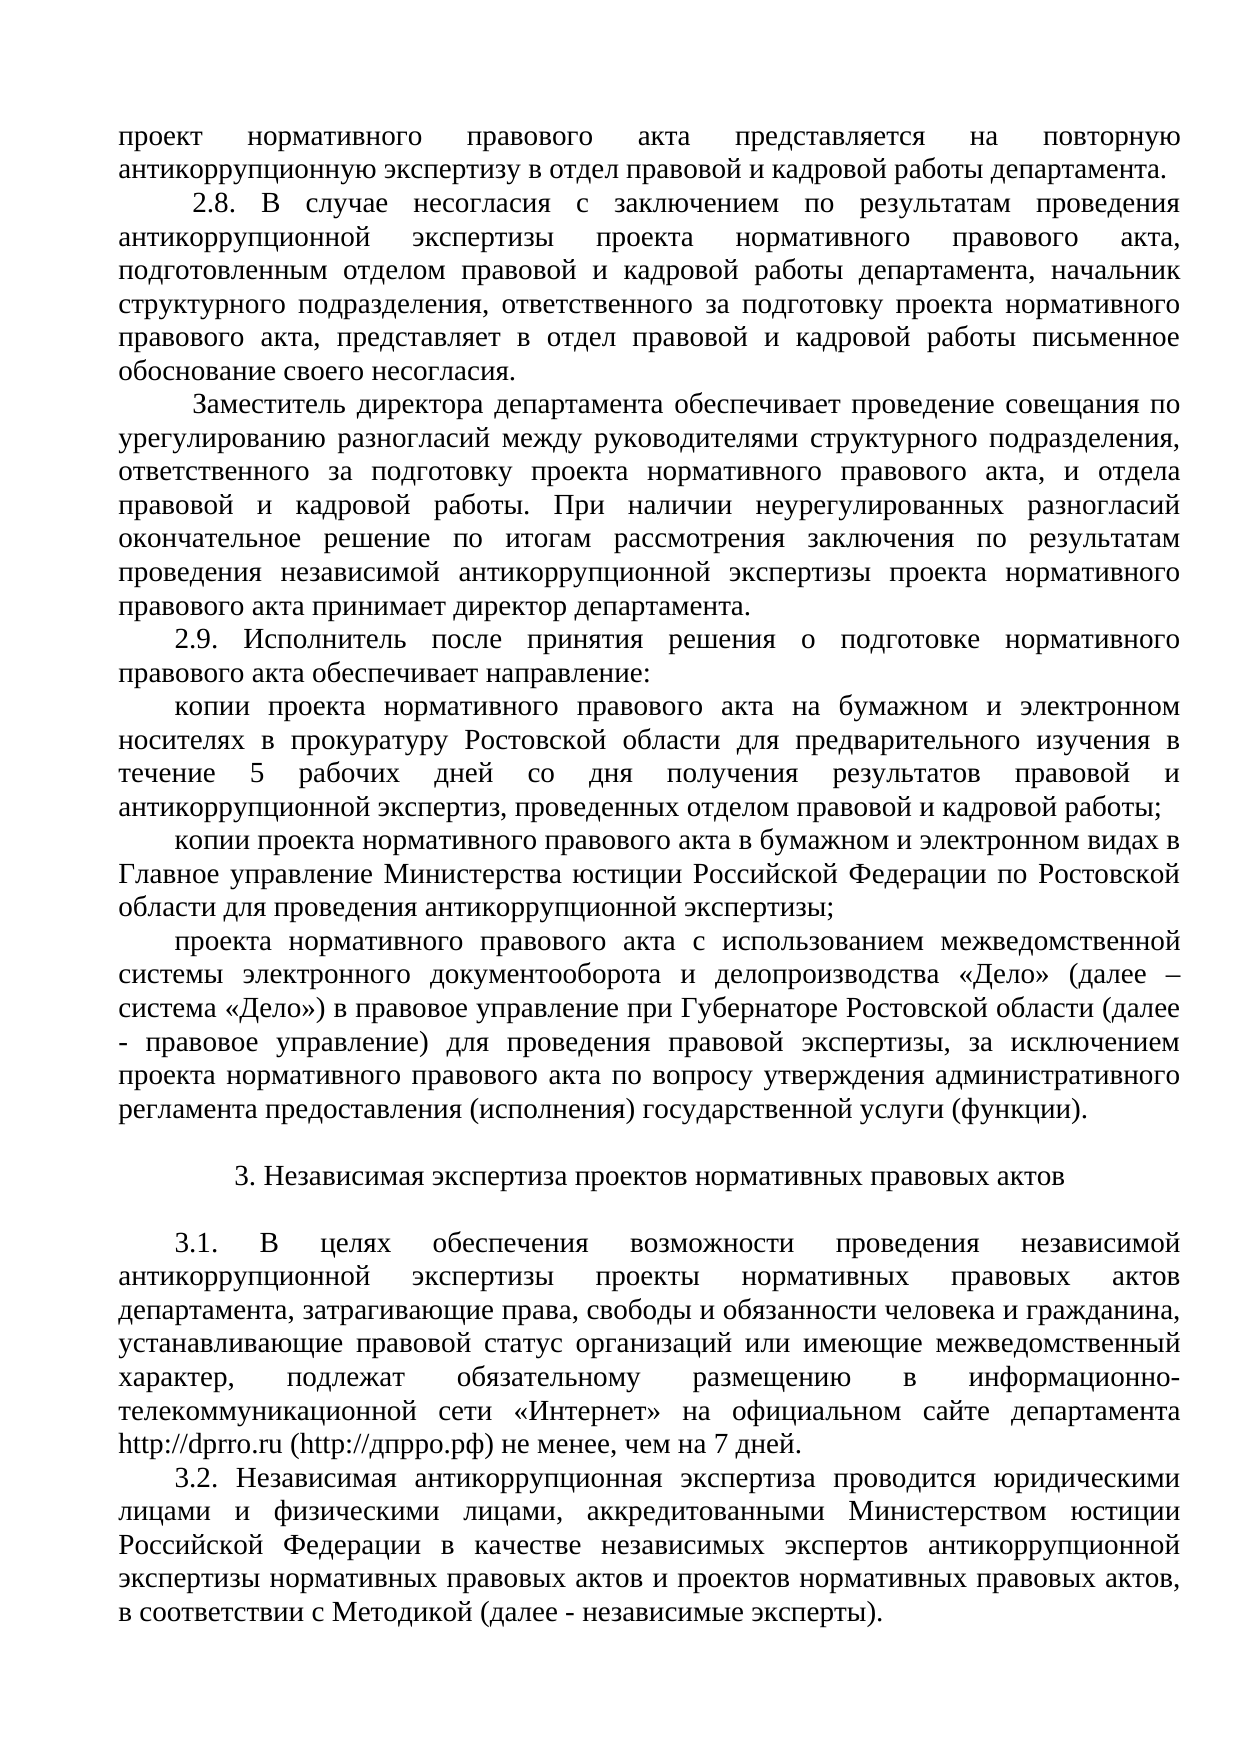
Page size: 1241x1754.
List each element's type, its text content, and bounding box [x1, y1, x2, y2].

text 2.8. В случае несогласия с заключением по результатам проведения антикоррупционной экспертизы проекта нормативного правового акта, подготовленным отделом правовой и кадровой работы департамента, начальник структурного подразделения, ответственного за подготовку проекта нормативного правового акта, представляет в отдел правовой и кадровой работы письменное обоснование своего несогласия. [118, 185, 1181, 386]
text проекта нормативного правового акта с использованием межведомственной системы электронного документооборота и делопроизводства «Дело» (далее – система «Дело») в правовое управление при Губернаторе Ростовской области (далее - правовое управление) для проведения правовой экспертизы, за исключением проекта нормативного правового акта по вопросу утверждения административного регламента предоставления (исполнения) государственной услуги (функции). [118, 923, 1181, 1124]
text 3.2. Независимая антикоррупционная экспертиза проводится юридическими лицами и физическими лицами, аккредитованными Министерством юстиции Российской Федерации в качестве независимых экспертов антикоррупционной экспертизы нормативных правовых актов и проектов нормативных правовых актов, в соответствии с Методикой (далее - независимые эксперты). [118, 1460, 1181, 1627]
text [118, 118, 1181, 185]
text копии проекта нормативного правового акта на бумажном и электронном носителях в прокуратуру Ростовской области для предварительного изучения в течение 5 рабочих дней со дня получения результатов правовой и антикоррупционной экспертиз, проведенных отделом правовой и кадровой работы; [118, 688, 1181, 822]
text копии проекта нормативного правового акта в бумажном и электронном видах в Главное управление Министерства юстиции Российской Федерации по Ростовской области для проведения антикоррупционной экспертизы; [118, 822, 1181, 923]
text 3. Независимая экспертиза проектов нормативных правовых актов [118, 1158, 1181, 1191]
text 2.9. Исполнитель после принятия решения о подготовке нормативного правового акта обеспечивает направление: [118, 621, 1181, 688]
text 3.1. В целях обеспечения возможности проведения независимой антикоррупционной экспертизы проекты нормативных правовых актов департамента, затрагивающие права, свободы и обязанности человека и гражданина, устанавливающие правовой статус организаций или имеющие межведомственный характер, подлежат обязательному размещению в информационно-телекоммуникационной сети «Интернет» на официальном сайте департамента http://dprro.ru (http://дпрро.рф) не менее, чем на 7 дней. [118, 1225, 1181, 1460]
text Заместитель директора департамента обеспечивает проведение совещания по урегулированию разногласий между руководителями структурного подразделения, ответственного за подготовку проекта нормативного правового акта, и отдела правовой и кадровой работы. При наличии неурегулированных разногласий окончательное решение по итогам рассмотрения заключения по результатам проведения независимой антикоррупционной экспертизы проекта нормативного правового акта принимает директор департамента. [118, 386, 1181, 621]
